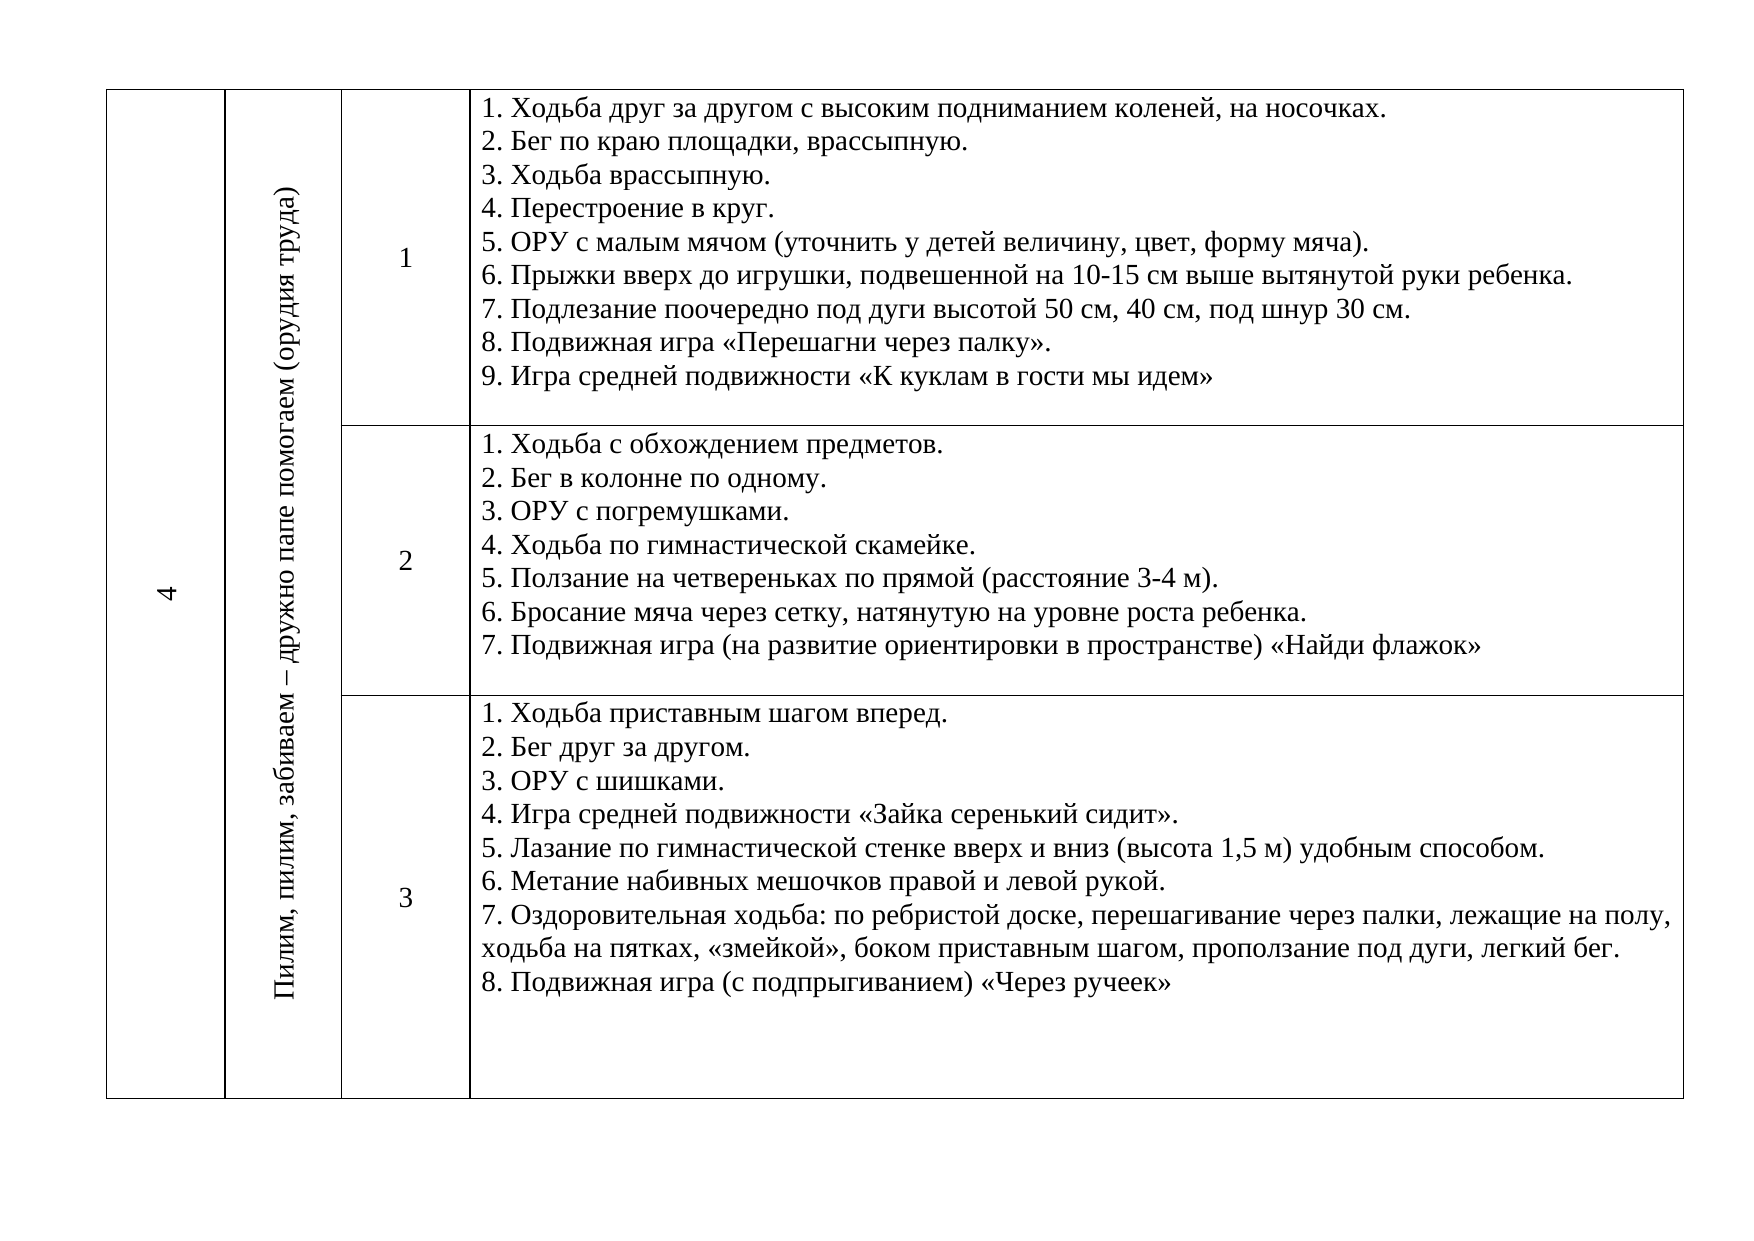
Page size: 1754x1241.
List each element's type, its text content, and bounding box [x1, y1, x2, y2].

table_cell 1. Ходьба приставным шагом вперед. 2. Бег друг за другом. 3. ОРУ с шишками. 4. Игра средней подвижности «Зайка серенький сидит». 5. Лазание по гимнастической стенке вверх и вниз (высота 1,5 м) удобным способом. 6. Метание набивных мешочков правой и левой рукой. 7. Оздоровительная ходьба: по ребристой доске, перешагивание через палки, лежащие на полу, ходьба на пятках, «змейкой», боком приставным шагом, проползание под дуги, легкий бег. 8. Подвижная игра (с подпрыгиванием) «Через ручеек» [471, 696, 1683, 1098]
table_cell 1. Ходьба друг за другом с высоким подниманием коленей, на носочках. 2. Бег по краю площадки, врассыпную. 3. Ходьба врассыпную. 4. Перестроение в круг. 5. ОРУ с малым мячом (уточнить у детей величину, цвет, форму мяча). 6. Прыжки вверх до игрушки, подвешенной на 10-15 см выше вытянутой руки ребенка. 7. Подлезание поочередно под дуги высотой 50 см, 40 см, под шнур 30 см. 8. Подвижная игра «Перешагни через палку». 9. Игра средней подвижности «К куклам в гости мы идем» [471, 90, 1683, 425]
table_cell 1 [342, 90, 469, 425]
table_cell 2 [342, 426, 469, 694]
table_cell Пилим, пилим, забиваем – дружно папе помогаем (орудия труда) [226, 90, 341, 1098]
table_cell 3 [342, 696, 469, 1098]
table_cell 1. Ходьба с обхождением предметов. 2. Бег в колонне по одному. 3. ОРУ с погремушками. 4. Ходьба по гимнастической скамейке. 5. Ползание на четвереньках по прямой (расстояние 3-4 м). 6. Бросание мяча через сетку, натянутую на уровне роста ребенка. 7. Подвижная игра (на развитие ориентировки в пространстве) «Найди флажок» [471, 426, 1683, 694]
table_cell 4 [107, 90, 224, 1098]
